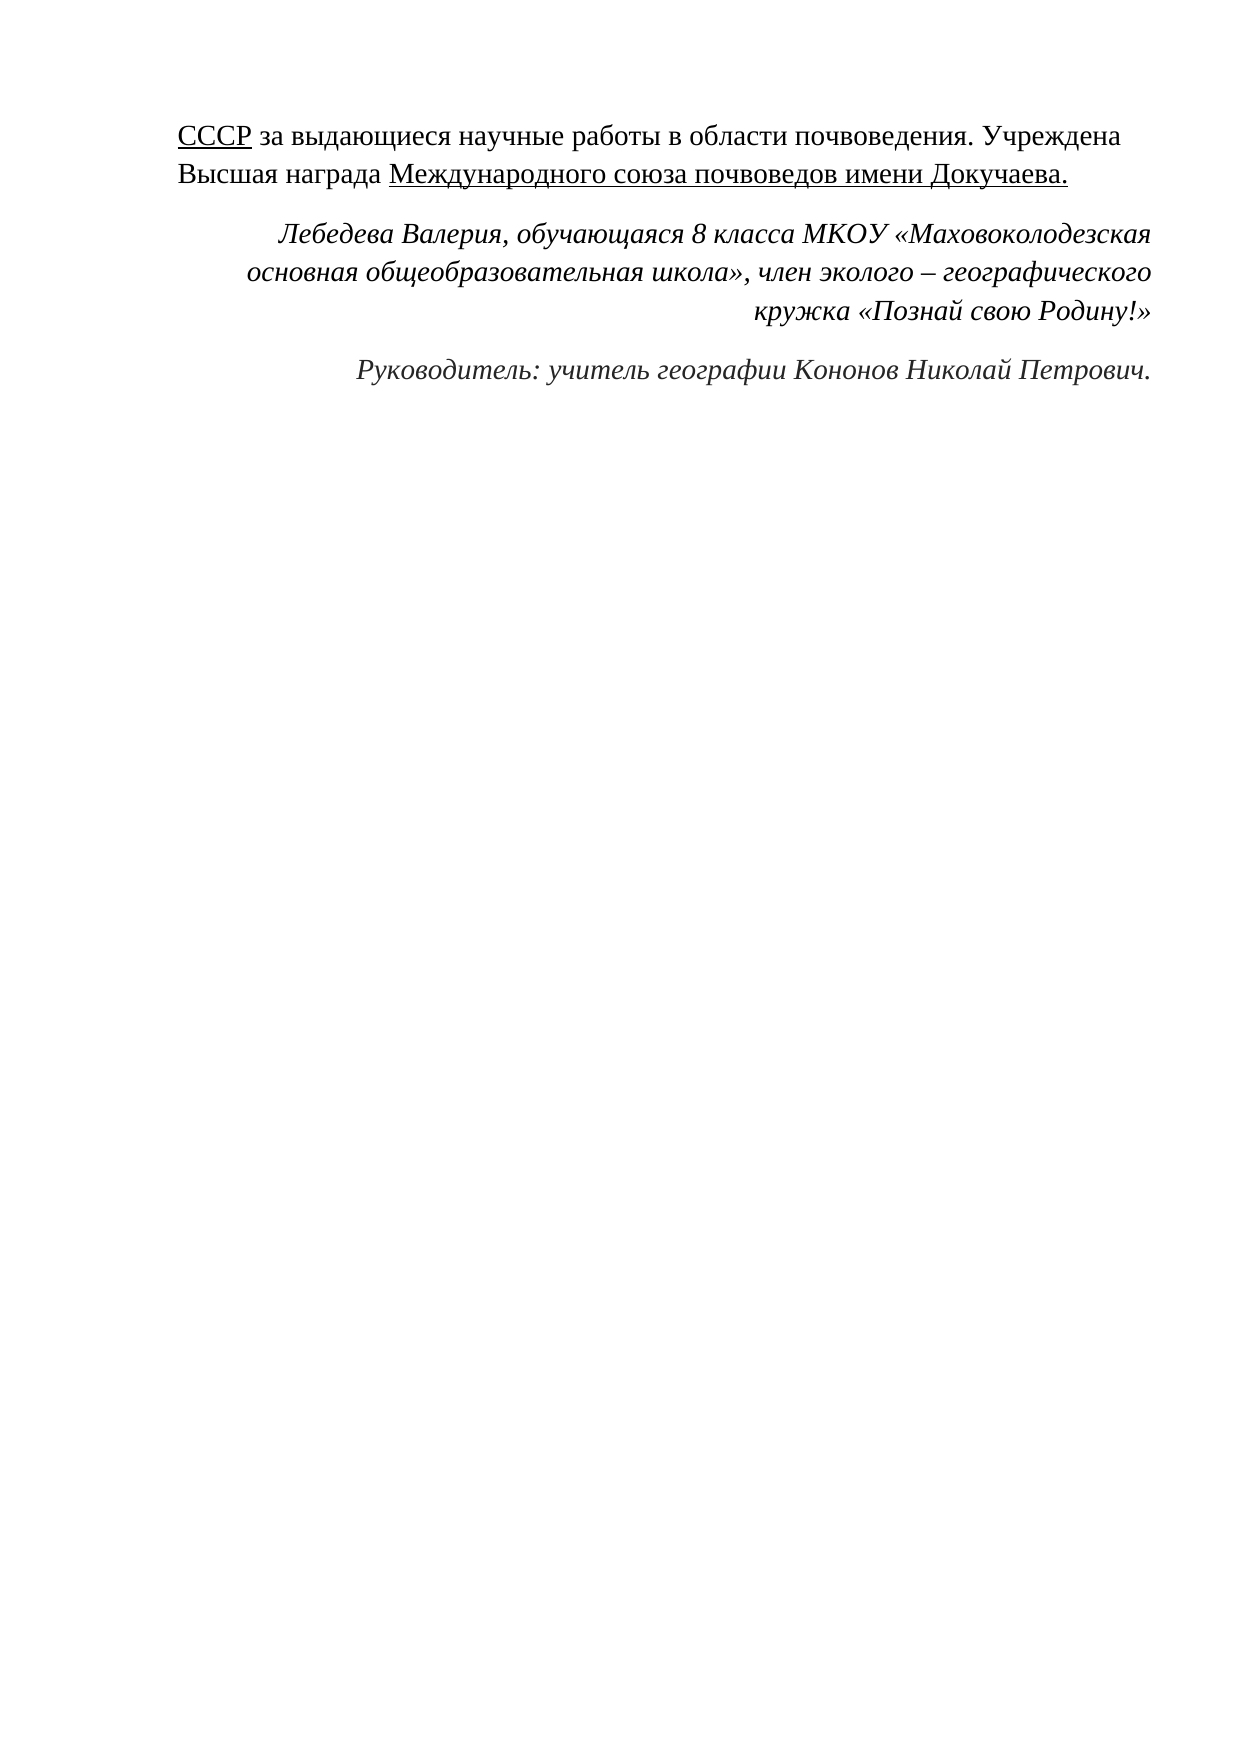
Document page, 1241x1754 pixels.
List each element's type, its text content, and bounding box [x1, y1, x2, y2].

text Руководитель: учитель географии Кононов Николай Петрович. [177, 352, 1152, 386]
text Лебедева Валерия, обучающаяся 8 класса МКОУ «Маховоколодезская основная общеобразовательная школа», член эколого – географического кружка «Познай свою Родину!» [177, 216, 1152, 327]
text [177, 118, 1152, 190]
